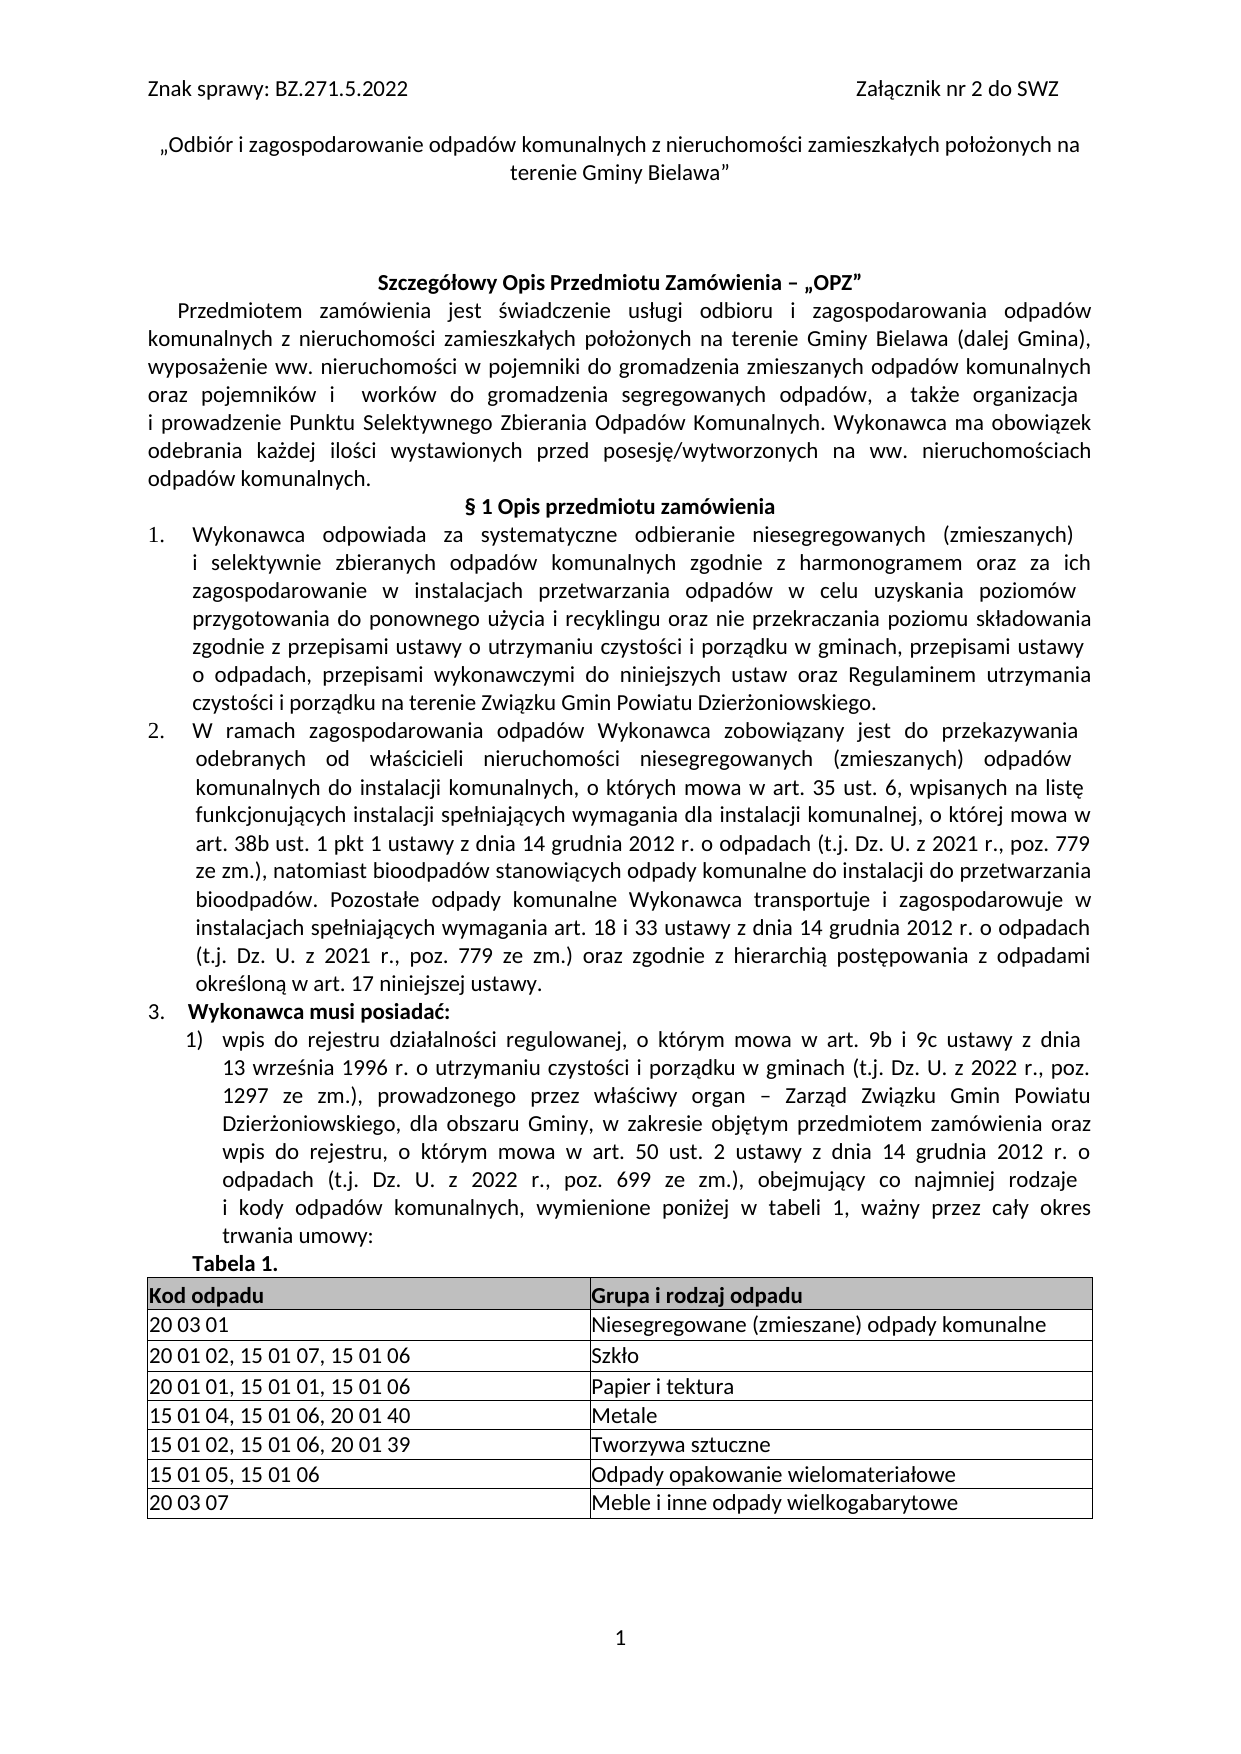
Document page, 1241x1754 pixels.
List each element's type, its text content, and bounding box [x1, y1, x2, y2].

table_header Kod odpadu [148, 1278, 590, 1309]
table_cell Meble i inne odpady wielkogabarytowe [591, 1489, 1092, 1518]
text Tabela 1. [192, 1249, 1093, 1277]
table_cell 20 01 02, 15 01 07, 15 01 06 [148, 1341, 590, 1371]
table_cell Niesegregowane (zmieszane) odpady komunalne [591, 1310, 1092, 1340]
list Wykonawca odpowiada za systematyczne odbieranie niesegregowanych (zmieszanych) i selektywnie zbieranych odpadów komunalnych zgodnie z harmonogramem oraz za ich zagospodarowanie w instalacjach przetwarzania odpadów w celu uzyskania poziomów przygotowania do ponownego użycia i recyklingu oraz nie przekraczania poziomu składowania zgodnie z przepisami ustawy o utrzymaniu czystości i porządku w gminach, przepisami ustawy o odpadach, przepisami wykonawczymi do niniejszych ustaw oraz Regulaminem utrzymania czystości i porządku na terenie Związku Gmin Powiatu Dzierżoniowskiego. [148, 520, 1093, 717]
table_cell 15 01 05, 15 01 06 [148, 1460, 590, 1487]
table_cell Metale [591, 1401, 1092, 1429]
text § 1 Opis przedmiotu zamówienia [148, 492, 1093, 520]
table_cell Tworzywa sztuczne [591, 1430, 1092, 1459]
table_cell Papier i tektura [591, 1372, 1092, 1400]
table_cell 20 03 07 [148, 1489, 590, 1518]
table_cell Szkło [591, 1341, 1092, 1371]
list wpis do rejestru działalności regulowanej, o którym mowa w art. 9b i 9c ustawy z dnia 13 września 1996 r. o utrzymaniu czystości i porządku w gminach (t.j. Dz. U. z 2022 r., poz. 1297 ze zm.), prowadzonego przez właściwy organ – Zarząd Związku Gmin Powiatu Dzierżoniowskiego, dla obszaru Gminy, w zakresie objętym przedmiotem zamówienia oraz wpis do rejestru, o którym mowa w art. 50 ust. 2 ustawy z dnia 14 grudnia 2012 r. o odpadach (t.j. Dz. U. z 2022 r., poz. 699 ze zm.), obejmujący co najmniej rodzaje i kody odpadów komunalnych, wymienione poniżej w tabeli 1, ważny przez cały okres trwania umowy: [185, 1025, 1093, 1249]
list Wykonawca musi posiadać: [148, 997, 1093, 1025]
table_header Grupa i rodzaj odpadu [591, 1278, 1092, 1309]
table_cell 20 01 01, 15 01 01, 15 01 06 [148, 1372, 590, 1400]
table_cell 15 01 04, 15 01 06, 20 01 40 [148, 1401, 590, 1429]
list W ramach zagospodarowania odpadów Wykonawca zobowiązany jest do przekazywania odebranych od właścicieli nieruchomości niesegregowanych (zmieszanych) odpadów komunalnych do instalacji komunalnych, o których mowa w art. 35 ust. 6, wpisanych na listę funkcjonujących instalacji spełniających wymagania dla instalacji komunalnej, o której mowa w art. 38b ust. 1 pkt 1 ustawy z dnia 14 grudnia 2012 r. o odpadach (t.j. Dz. U. z 2021 r., poz. 779 ze zm.), natomiast bioodpadów stanowiących odpady komunalne do instalacji do przetwarzania bioodpadów. Pozostałe odpady komunalne Wykonawca transportuje i zagospodarowuje w instalacjach spełniających wymagania art. 18 i 33 ustawy z dnia 14 grudnia 2012 r. o odpadach (t.j. Dz. U. z 2021 r., poz. 779 ze zm.) oraz zgodnie z hierarchią postępowania z odpadami określoną w art. 17 niniejszej ustawy. [148, 717, 1093, 997]
table_cell 20 03 01 [148, 1310, 590, 1340]
table_cell Odpady opakowanie wielomateriałowe [591, 1460, 1092, 1487]
text Przedmiotem zamówienia jest świadczenie usługi odbioru i zagospodarowania odpadów komunalnych z nieruchomości zamieszkałych położonych na terenie Gminy Bielawa (dalej Gmina), wyposażenie ww. nieruchomości w pojemniki do gromadzenia zmieszanych odpadów komunalnych oraz pojemników i worków do gromadzenia segregowanych odpadów, a także organizacja i prowadzenie Punktu Selektywnego Zbierania Odpadów Komunalnych. Wykonawca ma obowiązek odebrania każdej ilości wystawionych przed posesję/wytworzonych na ww. nieruchomościach odpadów komunalnych. [148, 296, 1093, 492]
table_cell 15 01 02, 15 01 06, 20 01 39 [148, 1430, 590, 1459]
text Szczegółowy Opis Przedmiotu Zamówienia – „OPZ” [148, 268, 1093, 296]
